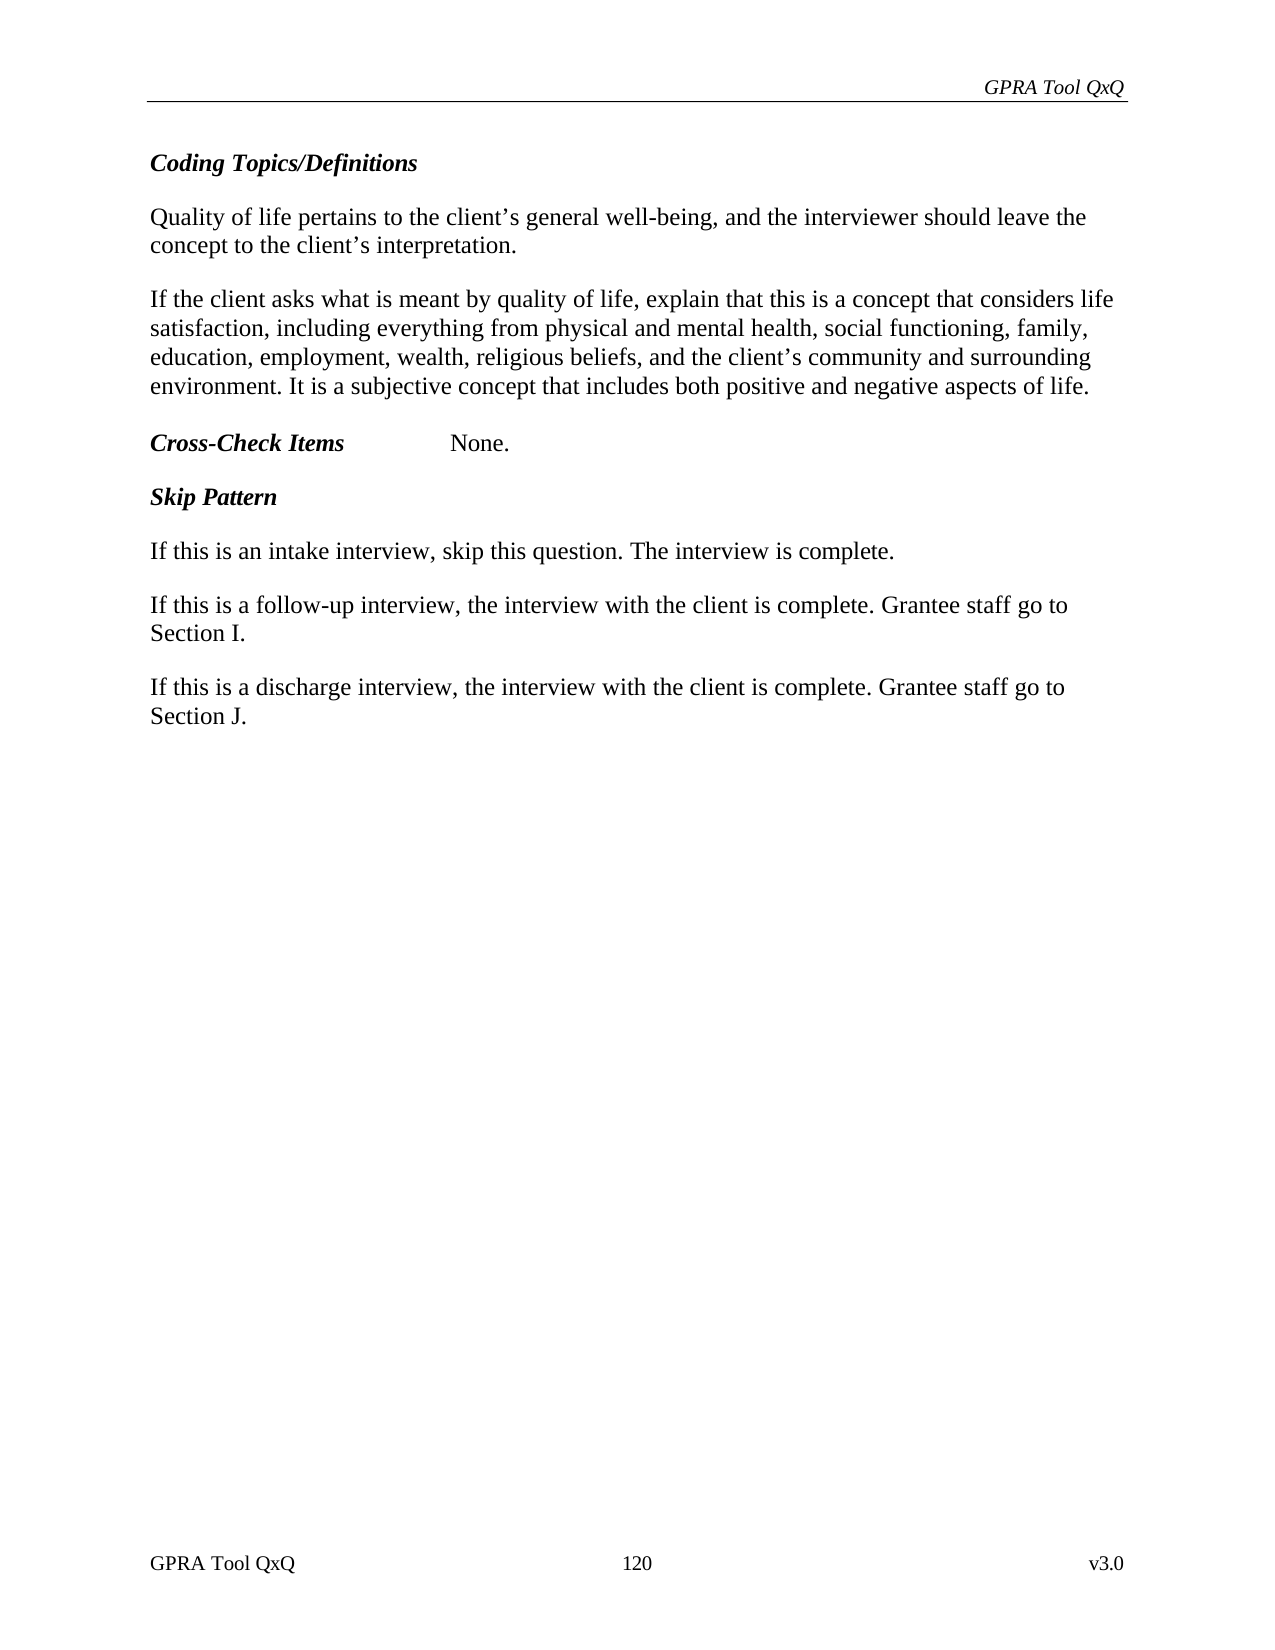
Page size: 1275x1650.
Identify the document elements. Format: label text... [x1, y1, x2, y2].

text If this is a follow-up interview, the interview with the client is complete. Grantee staff go to Section I. [150, 590, 1121, 647]
text Cross-Check Items None. [150, 428, 1156, 457]
text Quality of life pertains to the client’s general well-being, and the interviewer should leave the concept to the client’s interpretation. [150, 202, 1156, 259]
text If the client asks what is meant by quality of life, explain that this is a concept that considers life satisfaction, including everything from physical and mental health, social functioning, family, education, employment, wealth, religious beliefs, and the client’s community and surrounding environment. It is a subjective concept that includes both positive and negative aspects of life. [150, 284, 1156, 399]
text If this is an intake interview, skip this question. The interview is complete. [150, 536, 1156, 565]
subtitle Skip Pattern [150, 482, 1156, 511]
subtitle Coding Topics/Definitions [150, 148, 1156, 177]
text If this is a discharge interview, the interview with the client is complete. Grantee staff go to Section J. [150, 672, 1121, 730]
